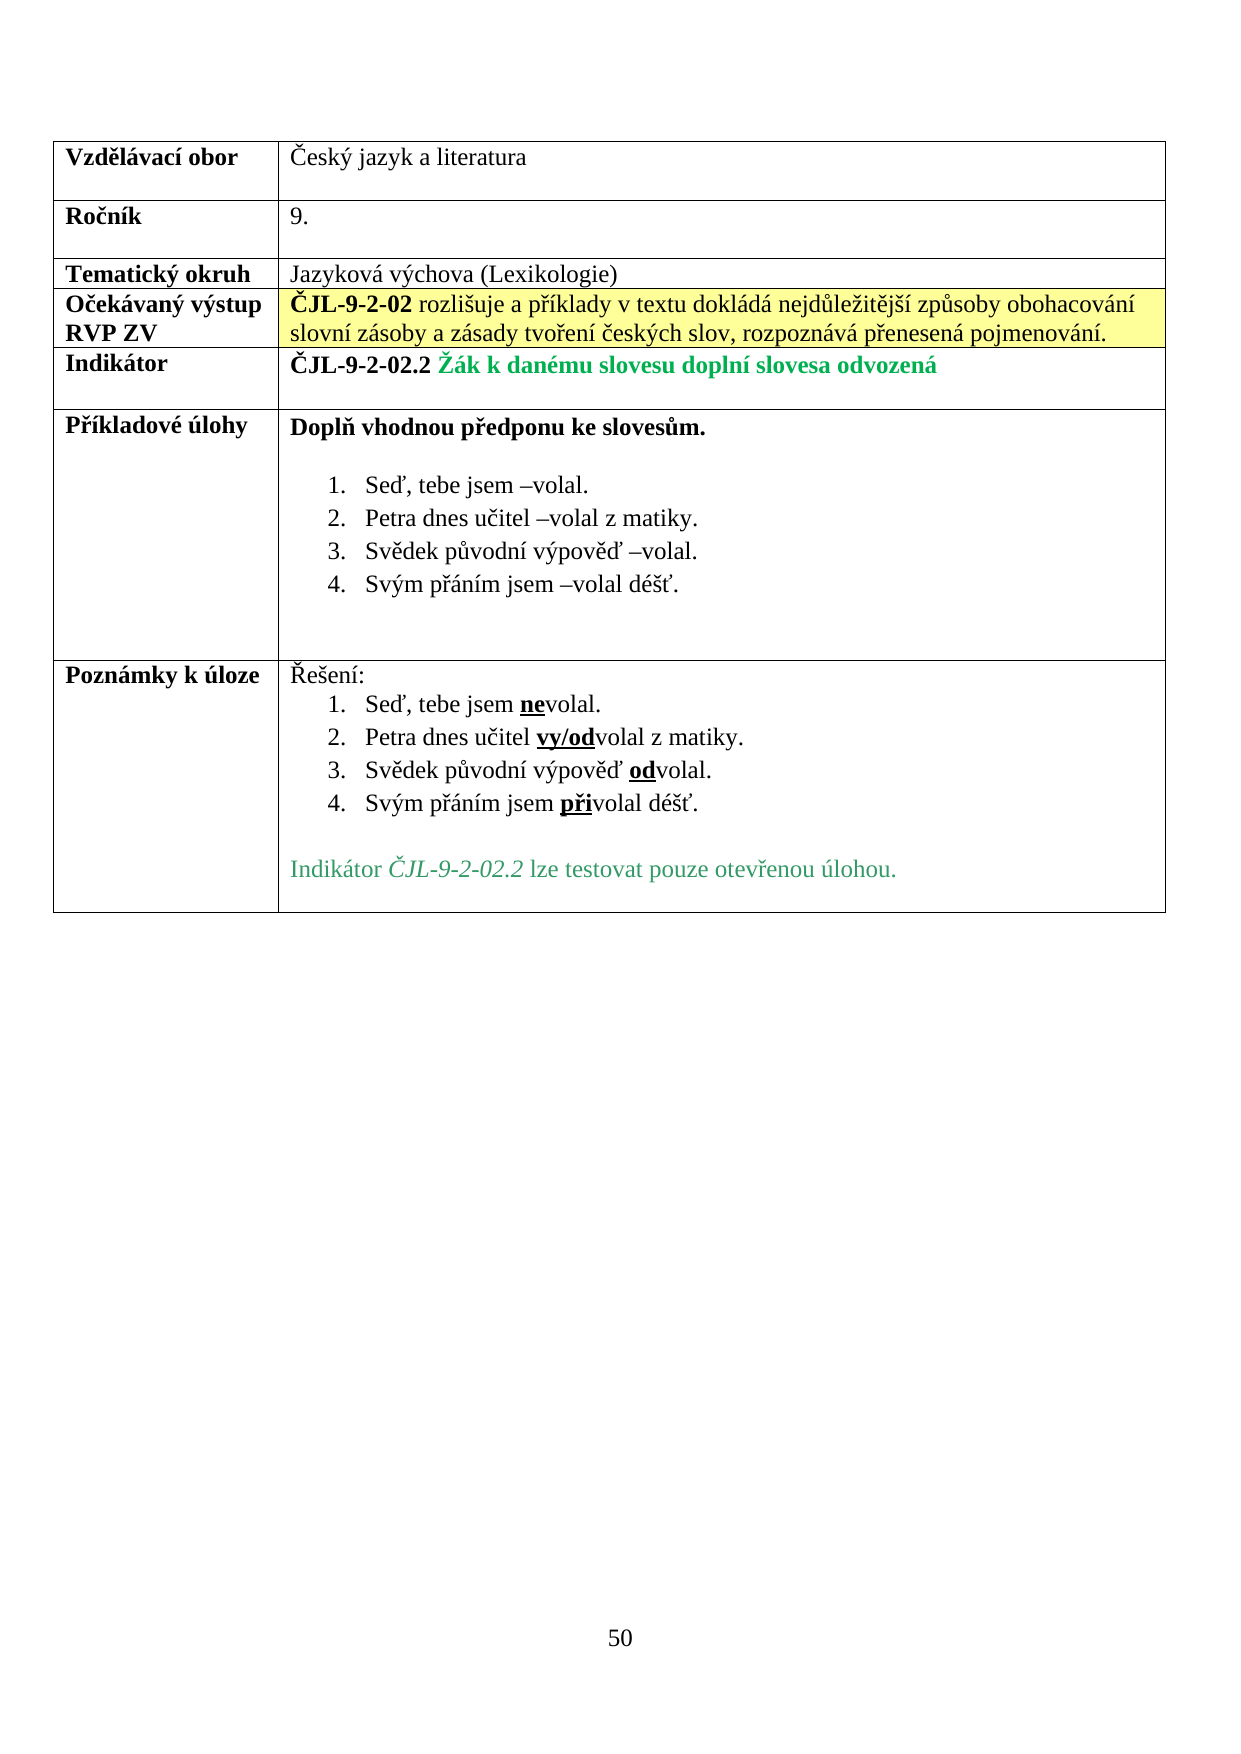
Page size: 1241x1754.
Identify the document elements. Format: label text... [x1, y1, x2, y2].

table_cell ČJL-9-2-02 rozlišuje a příklady v textu dokládá nejdůležitější způsoby obohacování slovní zásoby a zásady tvoření českých slov, rozpoznává přenesená pojmenování. [279, 289, 1165, 347]
table_header Český jazyk a literatura [279, 142, 1165, 200]
table_cell 9. [279, 201, 1165, 258]
table_cell Doplň vhodnou předponu ke slovesům. Seď, tebe jsem –volal. Petra dnes učitel –volal z matiky. Svědek původní výpověď –volal. Svým přáním jsem –volal déšť. [279, 410, 1165, 659]
table_cell Poznámky k úloze [54, 661, 278, 912]
table_cell Očekávaný výstup RVP ZV [54, 289, 278, 347]
table_cell Příkladové úlohy [54, 410, 278, 659]
table_cell Tematický okruh [54, 259, 278, 288]
table_header Vzdělávací obor [54, 142, 278, 200]
table_cell Řešení: Seď, tebe jsem nevolal. Petra dnes učitel vy/odvolal z matiky. Svědek původní výpověď odvolal. Svým přáním jsem přivolal déšť. Indikátor ČJL-9-2-02.2 lze testovat pouze otevřenou úlohou. [279, 661, 1165, 912]
table_cell Ročník [54, 201, 278, 258]
table_cell ČJL-9-2-02.2 Žák k danému slovesu doplní slovesa odvozená [279, 348, 1165, 409]
table_cell Jazyková výchova (Lexikologie) [279, 259, 1165, 288]
table_cell Indikátor [54, 348, 278, 409]
